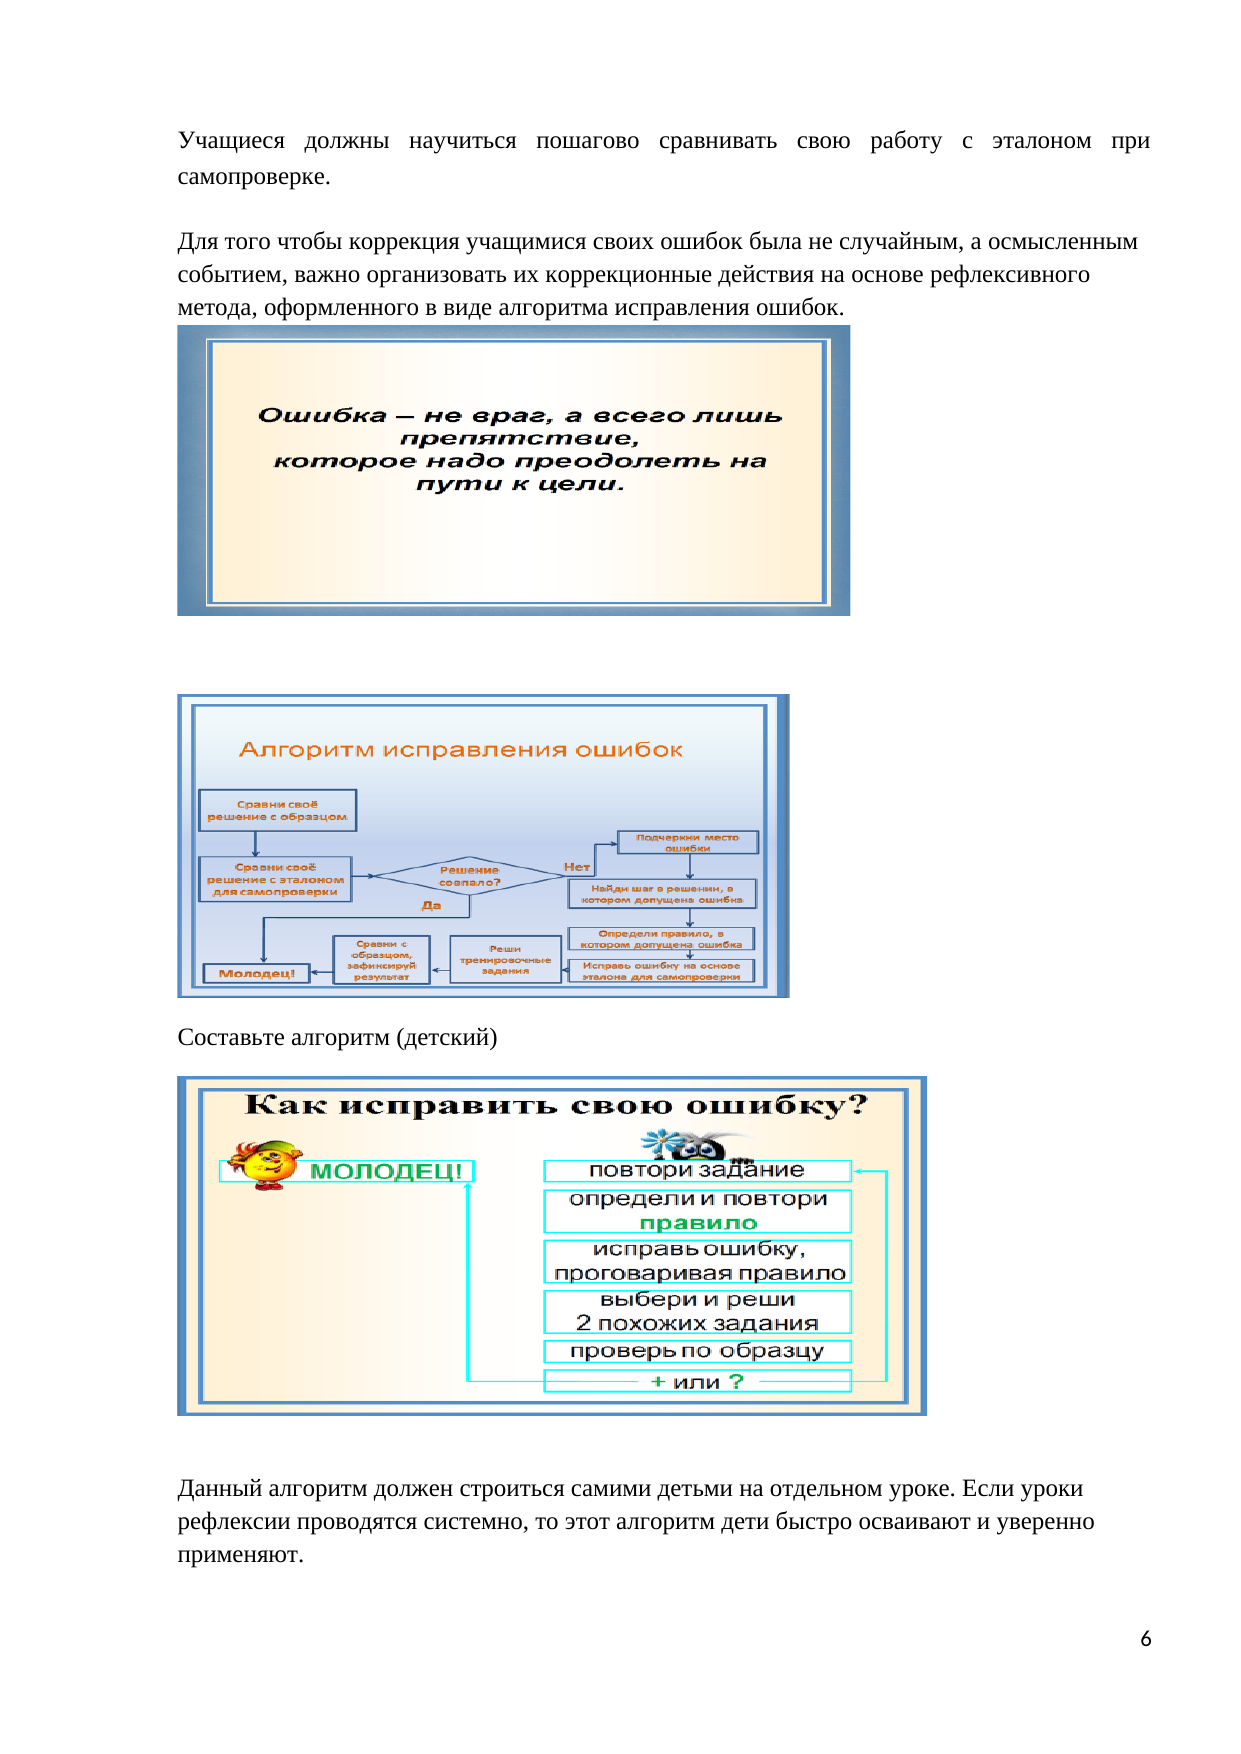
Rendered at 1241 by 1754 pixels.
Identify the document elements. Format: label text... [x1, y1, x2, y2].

text Данный алгоритм должен строиться самими детьми на отдельном уроке. Если уроки рефлексии проводятся системно, то этот алгоритм дети быстро осваивают и уверенно применяют. [177, 1440, 1152, 1568]
picture [177, 325, 851, 616]
picture [177, 1076, 928, 1416]
picture [177, 694, 790, 998]
text Составьте алгоритм (детский) [177, 1022, 1152, 1051]
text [177, 118, 1152, 190]
